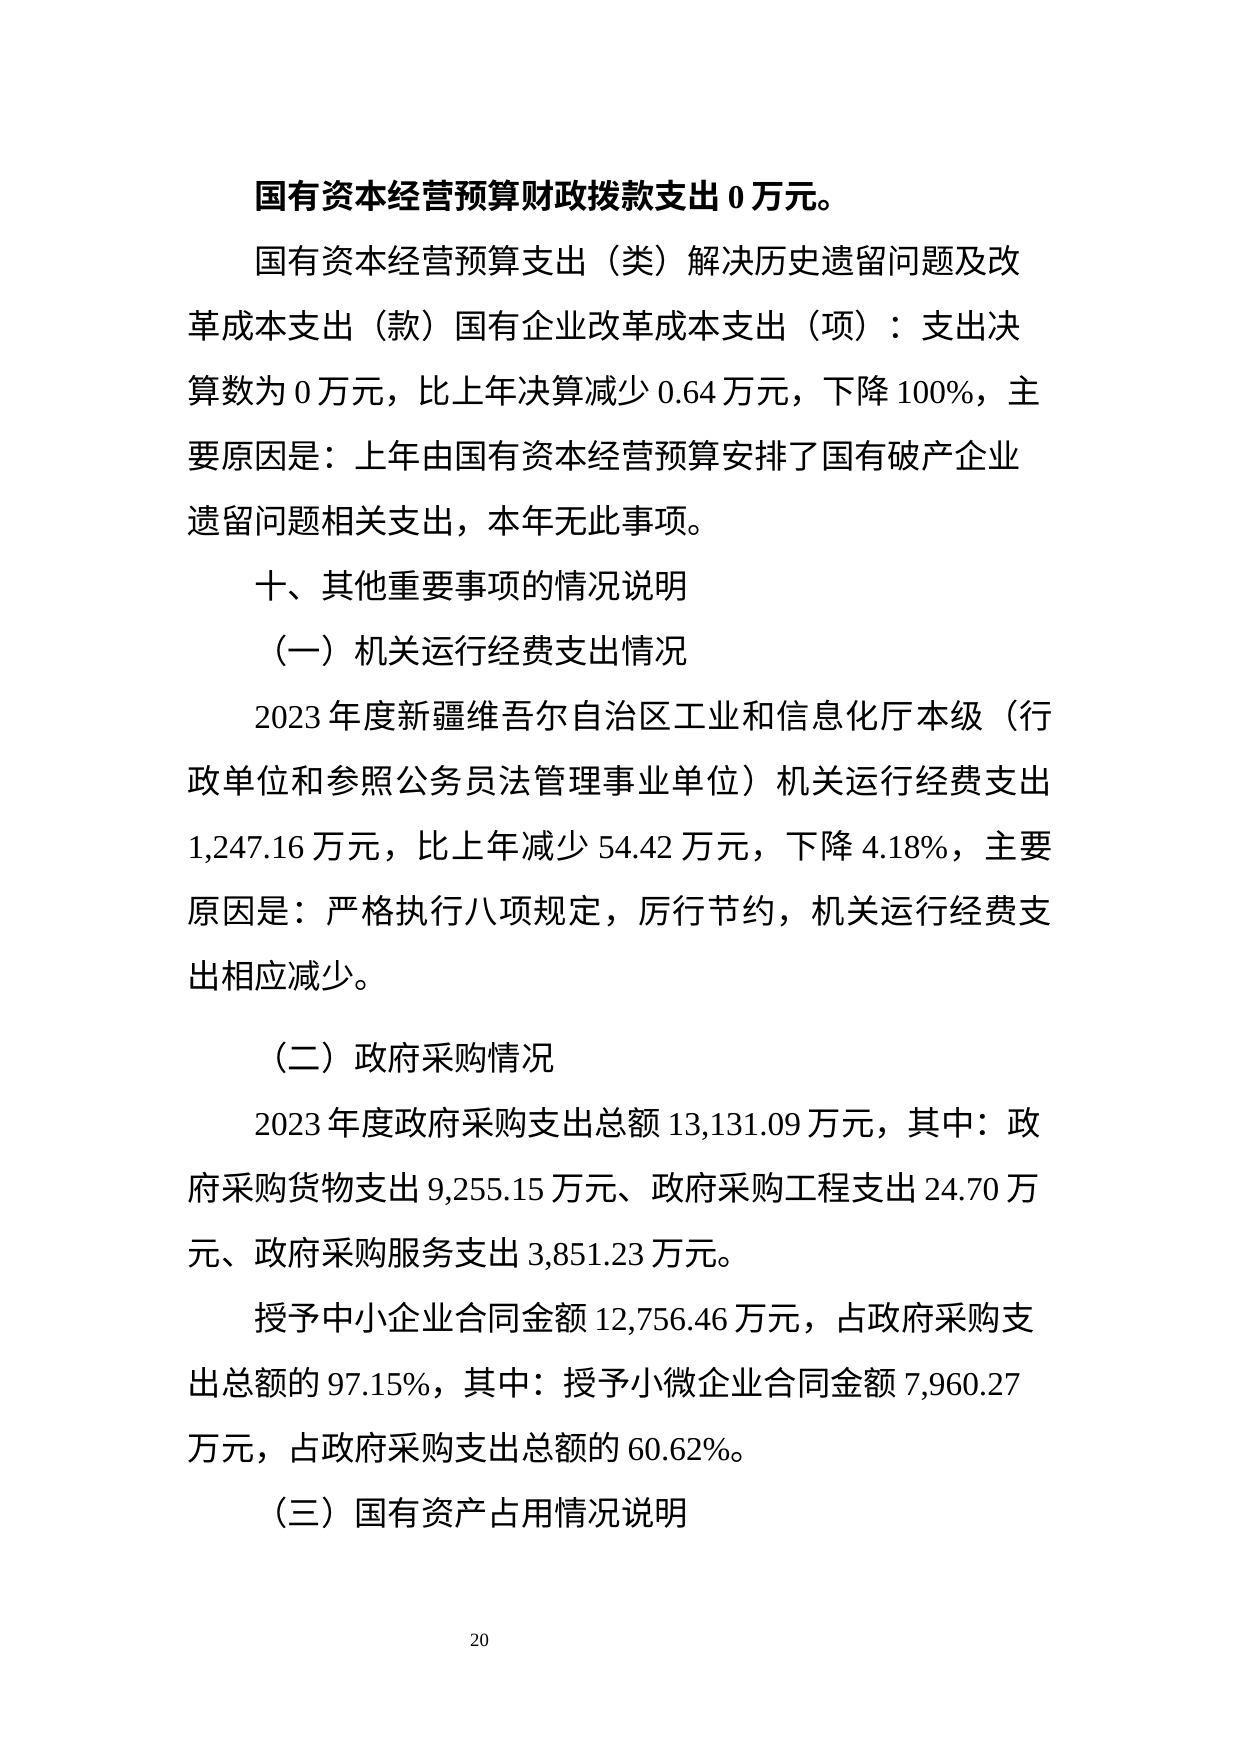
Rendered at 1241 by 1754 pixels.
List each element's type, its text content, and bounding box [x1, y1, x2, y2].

text （二）政府采购情况 [187, 1023, 1053, 1088]
list 国有资本经营预算财政拨款支出0万元。 [187, 162, 1053, 227]
text 授予中小企业合同金额12,756.46万元，占政府采购支出总额的97.15%，其中：授予小微企业合同金额7,960.27万元，占政府采购支出总额的60.62%。 [187, 1283, 1053, 1478]
text （一）机关运行经费支出情况 [187, 617, 1053, 682]
text （三）国有资产占用情况说明 [187, 1478, 1053, 1543]
text 2023年度政府采购支出总额13,131.09万元，其中：政府采购货物支出9,255.15万元、政府采购工程支出24.70万元、政府采购服务支出3,851.23万元。 [187, 1088, 1053, 1283]
text 十、其他重要事项的情况说明 [187, 552, 1053, 617]
list 国有资本经营预算支出（类）解决历史遗留问题及改革成本支出（款）国有企业改革成本支出（项）：支出决算数为0万元，比上年决算减少0.64万元，下降100%，主要原因是：上年由国有资本经营预算安排了国有破产企业遗留问题相关支出，本年无此事项。 [187, 227, 1053, 552]
text 2023年度新疆维吾尔自治区工业和信息化厅本级（行政单位和参照公务员法管理事业单位）机关运行经费支出1,247.16万元，比上年减少54.42万元，下降4.18%，主要原因是：严格执行八项规定，厉行节约，机关运行经费支出相应减少。 [187, 682, 1053, 1007]
